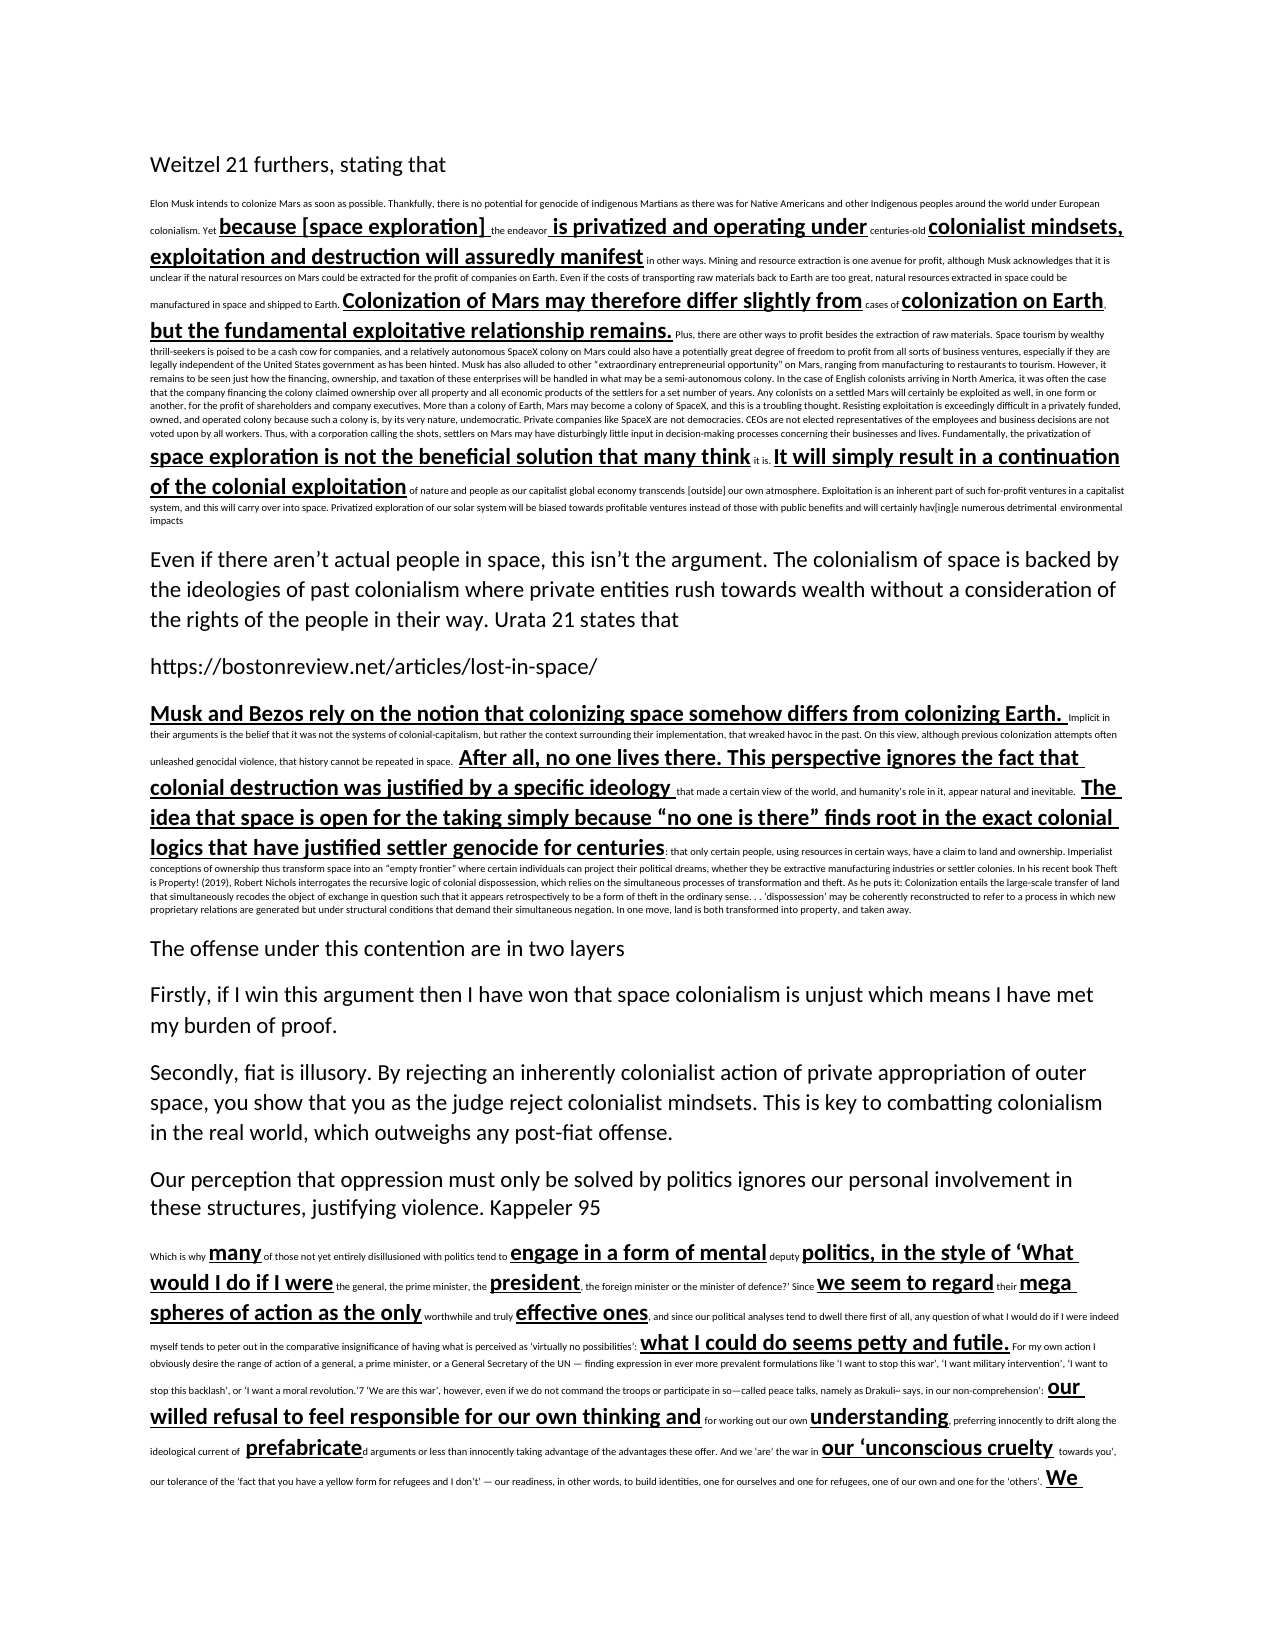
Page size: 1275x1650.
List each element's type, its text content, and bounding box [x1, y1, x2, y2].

text Even if there aren’t actual people in space, this isn’t the argument. The colonialism of space is backed by the ideologies of past colonialism where private entities rush towards wealth without a consideration of the rights of the people in their way. Urata 21 states that [150, 545, 1125, 633]
text Musk and Bezos rely on the notion that colonizing space somehow differs from colonizing Earth. Implicit in their arguments is the belief that it was not the systems of colonial-capitalism, but rather the context surrounding their implementation, that wreaked havoc in the past. On this view, although previous colonization attempts often unleashed genocidal violence, that history cannot be repeated in space. After all, no one lives there. This perspective ignores the fact that colonial destruction was justified by a specific ideology that made a certain view of the world, and humanity’s role in it, appear natural and inevitable. The idea that space is open for the taking simply because “no one is there” finds root in the exact colonial logics that have justified settler genocide for centuries: that only certain people, using resources in certain ways, have a claim to land and ownership. Imperialist conceptions of ownership thus transform space into an “empty frontier” where certain individuals can project their political dreams, whether they be extractive manufacturing industries or settler colonies. In his recent book Theft is Property! (2019), Robert Nichols interrogates the recursive logic of colonial dispossession, which relies on the simultaneous processes of transformation and theft. As he puts it: Colonization entails the large-scale transfer of land that simultaneously recodes the object of exchange in question such that it appears retrospectively to be a form of theft in the ordinary sense. . . ‘dispossession’ may be coherently reconstructed to refer to a process in which new proprietary relations are generated but under structural conditions that demand their simultaneous negation. In one move, land is both transformed into property, and taken away. [150, 699, 1125, 916]
text The offense under this contention are in two layers [150, 934, 1125, 962]
text Firstly, if I win this argument then I have won that space colonialism is unjust which means I have met my burden of proof. [150, 981, 1125, 1039]
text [150, 1238, 1125, 1491]
text Weitzel 21 furthers, stating that [150, 150, 1125, 178]
text https://bostonreview.net/articles/lost-in-space/ [150, 652, 1125, 680]
text Our perception that oppression must only be solved by politics ignores our personal involvement in these structures, justifying violence. Kappeler 95 [150, 1165, 1127, 1221]
text Secondly, fiat is illusory. By rejecting an inherently colonialist action of private appropriation of outer space, you show that you as the judge reject colonialist mindsets. This is key to combatting colonialism in the real world, which outweighs any post-fiat offense. [150, 1058, 1125, 1146]
text Elon Musk intends to colonize Mars as soon as possible. Thankfully, there is no potential for genocide of indigenous Martians as there was for Native Americans and other Indigenous peoples around the world under European colonialism. Yet because [space exploration] the endeavor is privatized and operating under centuries-old colonialist mindsets, exploitation and destruction will assuredly manifest in other ways. Mining and resource extraction is one avenue for profit, although Musk acknowledges that it is unclear if the natural resources on Mars could be extracted for the profit of companies on Earth. Even if the costs of transporting raw materials back to Earth are too great, natural resources extracted in space could be manufactured in space and shipped to Earth. Colonization of Mars may therefore differ slightly from cases of colonization on Earth, but the fundamental exploitative relationship remains. Plus, there are other ways to profit besides the extraction of raw materials. Space tourism by wealthy thrill-seekers is poised to be a cash cow for companies, and a relatively autonomous SpaceX colony on Mars could also have a potentially great degree of freedom to profit from all sorts of business ventures, especially if they are legally independent of the United States government as has been hinted. Musk has also alluded to other “extraordinary entrepreneurial opportunity” on Mars, ranging from manufacturing to restaurants to tourism. However, it remains to be seen just how the financing, ownership, and taxation of these enterprises will be handled in what may be a semi-autonomous colony. In the case of English colonists arriving in North America, it was often the case that the company financing the colony claimed ownership over all property and all economic products of the settlers for a set number of years. Any colonists on a settled Mars will certainly be exploited as well, in one form or another, for the profit of shareholders and company executives. More than a colony of Earth, Mars may become a colony of SpaceX, and this is a troubling thought. Resisting exploitation is exceedingly difficult in a privately funded, owned, and operated colony because such a colony is, by its very nature, undemocratic. Private companies like SpaceX are not democracies. CEOs are not elected representatives of the employees and business decisions are not voted upon by all workers. Thus, with a corporation calling the shots, settlers on Mars may have disturbingly little input in decision-making processes concerning their businesses and lives. Fundamentally, the privatization of space exploration is not the beneficial solution that many think it is. It will simply result in a continuation of the colonial exploitation of nature and people as our capitalist global economy transcends [outside] our own atmosphere. Exploitation is an inherent part of such for-profit ventures in a capitalist system, and this will carry over into space. Privatized exploration of our solar system will be biased towards profitable ventures instead of those with public benefits and will certainly hav[ing]e numerous detrimental environmental impacts [150, 197, 1125, 527]
